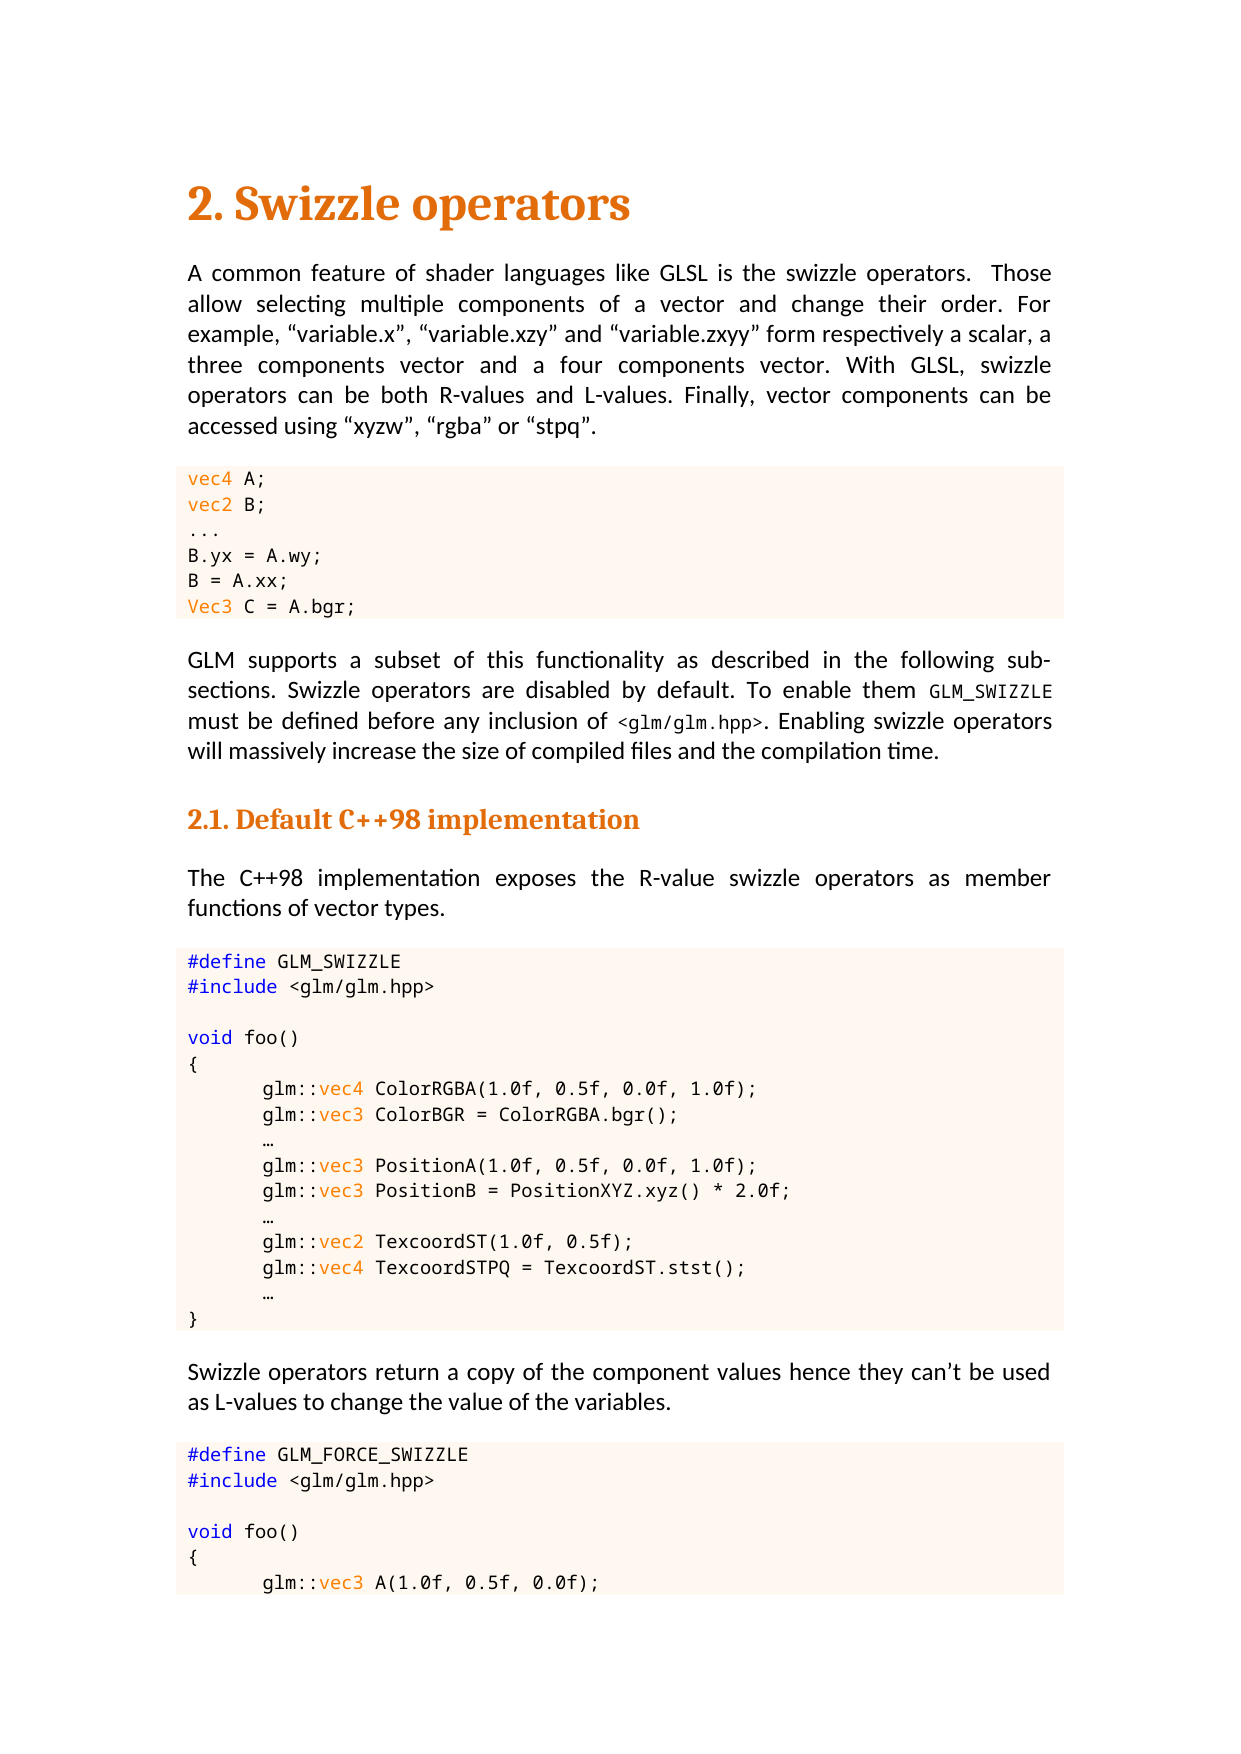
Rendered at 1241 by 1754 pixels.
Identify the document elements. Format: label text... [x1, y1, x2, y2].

text The C++98 implementation exposes the R-value swizzle operators as member functions of vector types. [187, 862, 1053, 923]
table_header #define GLM_SWIZZLE #include <glm/glm.hpp> void foo() { glm::vec4 ColorRGBA(1.0f, 0.5f, 0.0f, 1.0f); glm::vec3 ColorBGR = ColorRGBA.bgr(); … glm::vec3 PositionA(1.0f, 0.5f, 0.0f, 1.0f); glm::vec3 PositionB = PositionXYZ.xyz() * 2.0f; … glm::vec2 TexcoordST(1.0f, 0.5f); glm::vec4 TexcoordSTPQ = TexcoordST.stst(); … } [176, 948, 1064, 1331]
subtitle 2. Swizzle operators [187, 175, 1053, 232]
text Swizzle operators return a copy of the component values hence they can’t be used as L-values to change the value of the variables. [187, 1356, 1053, 1417]
subtitle 2.1. Default C++98 implementation [187, 803, 1053, 837]
table_header vec4 A; vec2 B; ... B.yx = A.wy; B = A.xx; Vec3 C = A.bgr; [176, 466, 1064, 619]
text A common feature of shader languages like GLSL is the swizzle operators. Those allow selecting multiple components of a vector and change their order. For example, “variable.x”, “variable.xzy” and “variable.zxyy” form respectively a scalar, a three components vector and a four components vector. With GLSL, swizzle operators can be both R-values and L-values. Finally, vector components can be accessed using “xyzw”, “rgba” or “stpq”. [187, 257, 1053, 441]
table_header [176, 1442, 1064, 1595]
text GLM supports a subset of this functionality as described in the following sub-sections. Swizzle operators are disabled by default. To enable them GLM_SWIZZLE must be defined before any inclusion of <glm/glm.hpp>. Enabling swizzle operators will massively increase the size of compiled files and the compilation time. [187, 644, 1053, 766]
